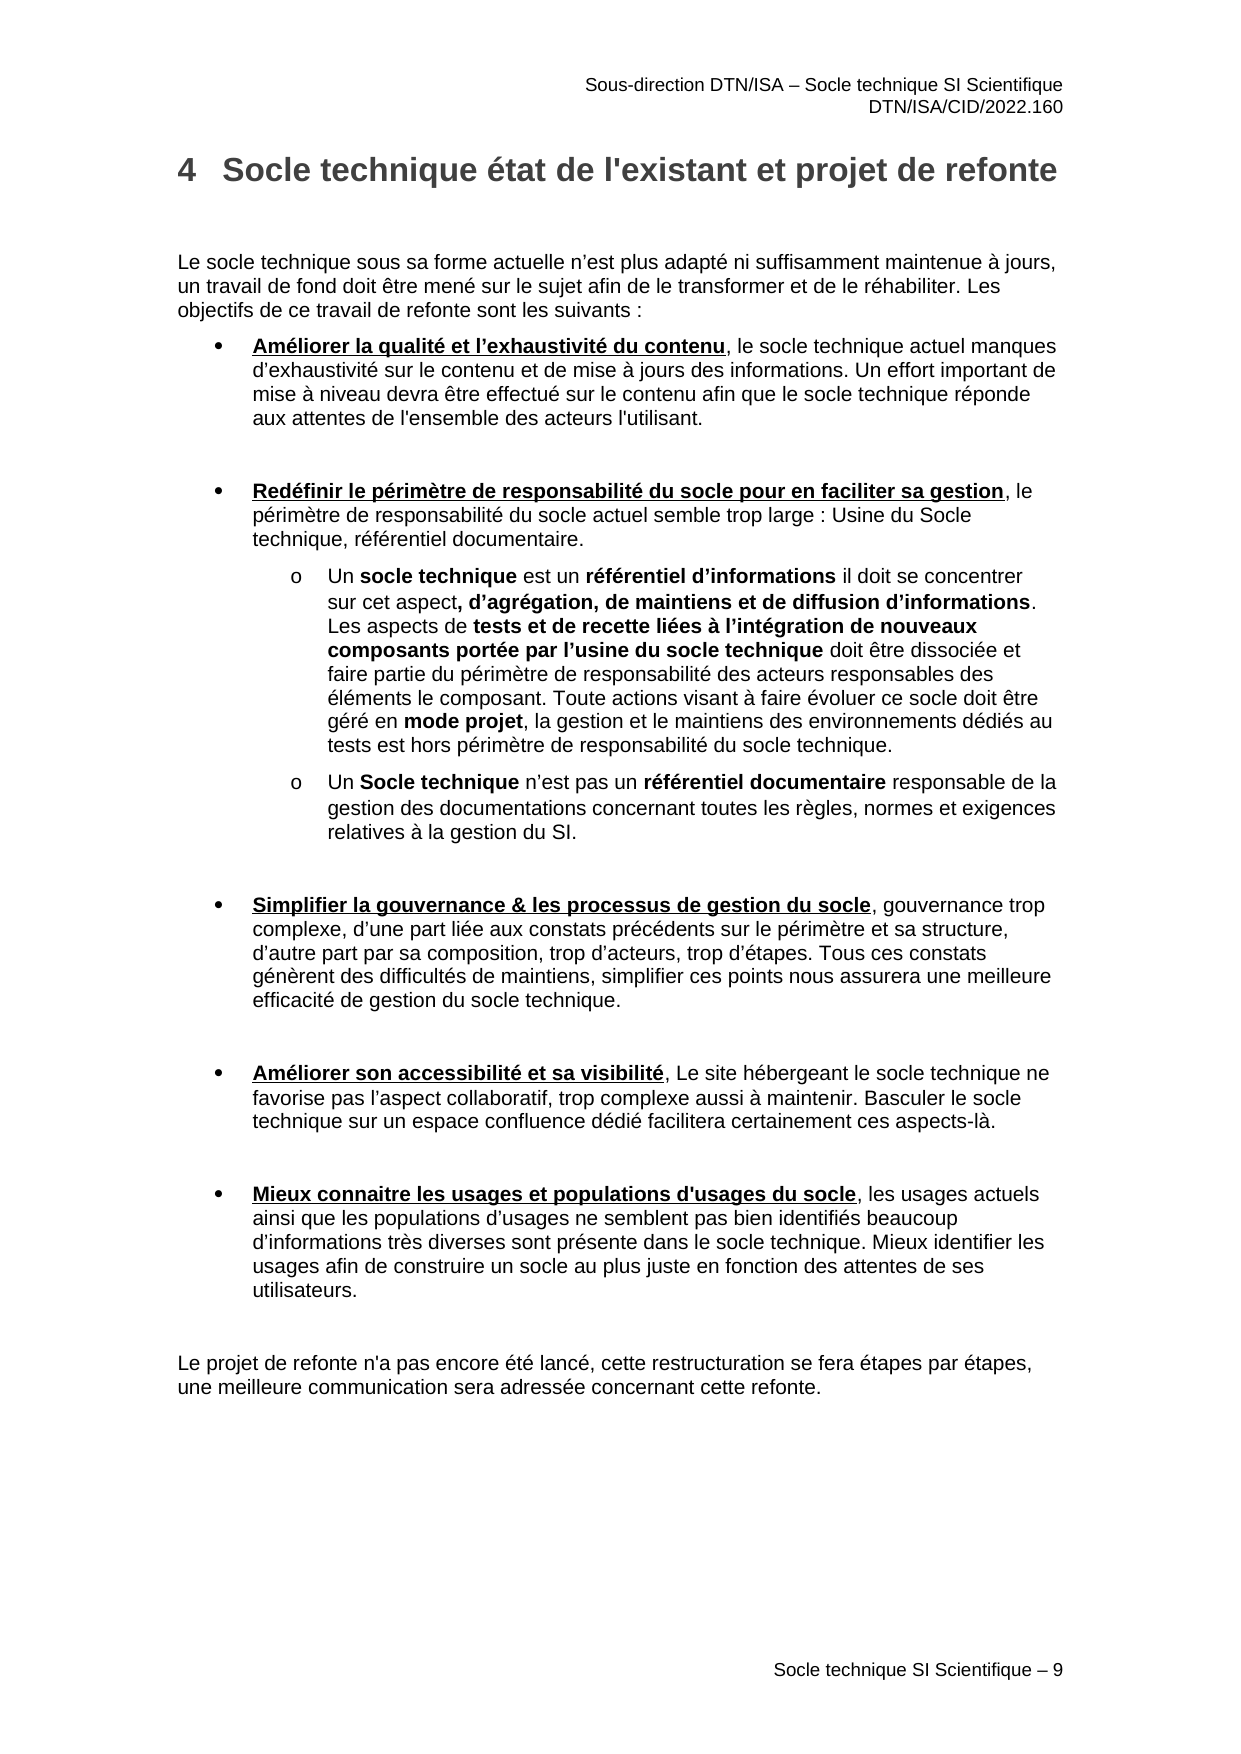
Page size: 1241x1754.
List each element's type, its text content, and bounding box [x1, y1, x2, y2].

list Un socle technique est un référentiel d’informations il doit se concentrer sur cet aspect, d’agrégation, de maintiens et de diffusion d’informations. Les aspects de tests et de recette liées à l’intégration de nouveaux composants portée par l’usine du socle technique doit être dissociée et faire partie du périmètre de responsabilité des acteurs responsables des éléments le composant. Toute actions visant à faire évoluer ce socle doit être géré en mode projet, la gestion et le maintiens des environnements dédiés au tests est hors périmètre de responsabilité du socle technique. [290, 564, 1063, 757]
list Améliorer la qualité et l’exhaustivité du contenu, le socle technique actuel manques d’exhaustivité sur le contenu et de mise à jours des informations. Un effort important de mise à niveau devra être effectué sur le contenu afin que le socle technique réponde aux attentes de l'ensemble des acteurs l'utilisant. [215, 334, 1063, 430]
text Le socle technique sous sa forme actuelle n’est plus adapté ni suffisamment maintenue à jours, un travail de fond doit être mené sur le sujet afin de le transformer et de le réhabiliter. Les objectifs de ce travail de refonte sont les suivants : [177, 250, 1063, 322]
list Mieux connaitre les usages et populations d'usages du socle, les usages actuels ainsi que les populations d’usages ne semblent pas bien identifiés beaucoup d’informations très diverses sont présente dans le socle technique. Mieux identifier les usages afin de construire un socle au plus juste en fonction des attentes de ses utilisateurs. [215, 1182, 1063, 1302]
list Un Socle technique n’est pas un référentiel documentaire responsable de la gestion des documentations concernant toutes les règles, normes et exigences relatives à la gestion du SI. [290, 770, 1063, 843]
list Redéfinir le périmètre de responsabilité du socle pour en faciliter sa gestion, le périmètre de responsabilité du socle actuel semble trop large : Usine du Socle technique, référentiel documentaire. [215, 479, 1063, 551]
list Simplifier la gouvernance & les processus de gestion du socle, gouvernance trop complexe, d’une part liée aux constats précédents sur le périmètre et sa structure, d’autre part par sa composition, trop d’acteurs, trop d’étapes. Tous ces constats génèrent des difficultés de maintiens, simplifier ces points nous assurera une meilleure efficacité de gestion du socle technique. [215, 892, 1063, 1012]
list Améliorer son accessibilité et sa visibilité, Le site hébergeant le socle technique ne favorise pas l’aspect collaboratif, trop complexe aussi à maintenir. Basculer le socle technique sur un espace confluence dédié facilitera certainement ces aspects-là. [215, 1061, 1063, 1133]
subtitle Socle technique état de l'existant et projet de refonte [177, 150, 1063, 188]
text Le projet de refonte n'a pas encore été lancé, cette restructuration se fera étapes par étapes, une meilleure communication sera adressée concernant cette refonte. [177, 1351, 1063, 1399]
